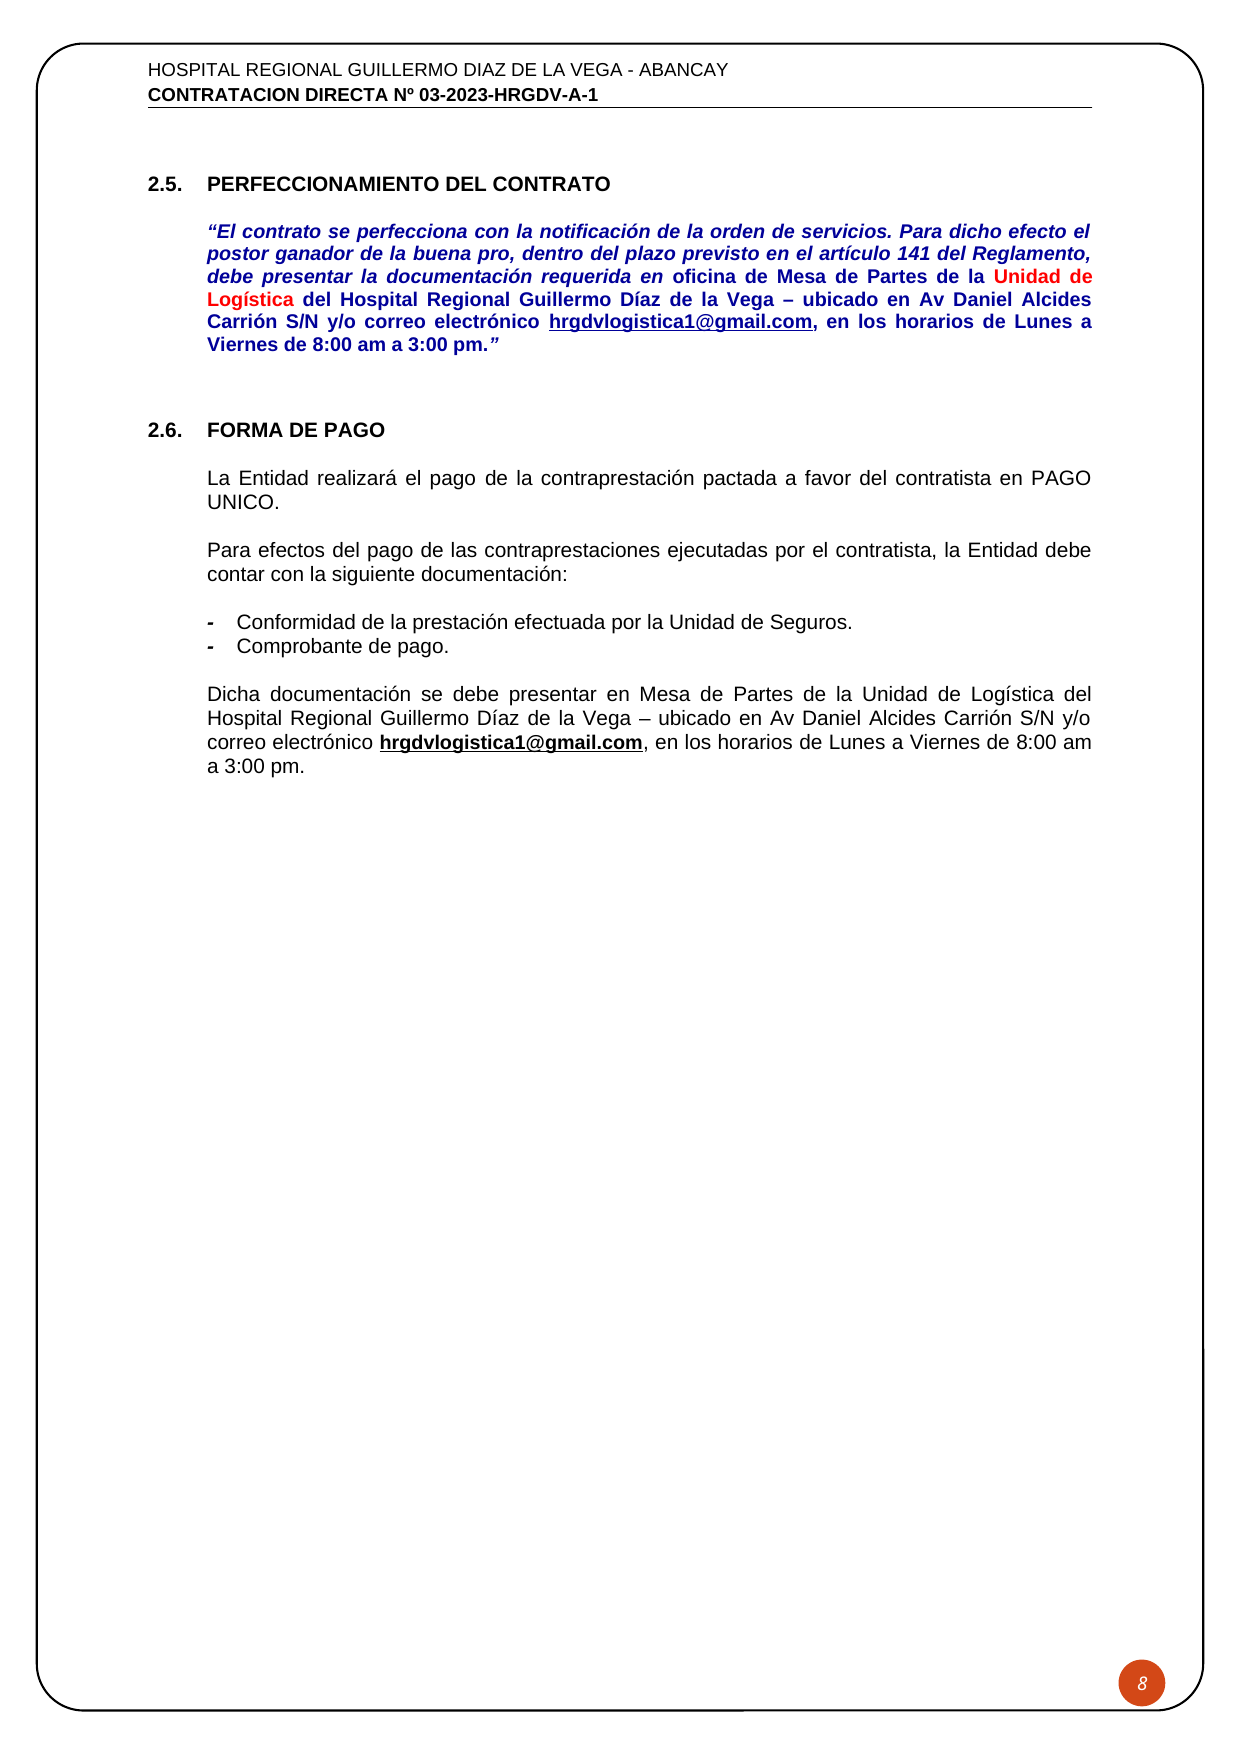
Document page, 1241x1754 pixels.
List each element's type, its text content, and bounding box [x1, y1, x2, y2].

list PERFECCIONAMIENTO DEL CONTRATO [148, 172, 1092, 196]
list Comprobante de pago. [207, 634, 1092, 658]
text La Entidad realizará el pago de la contraprestación pactada a favor del contratista en PAGO UNICO. [207, 466, 1092, 514]
list Conformidad de la prestación efectuada por la Unidad de Seguros. [207, 610, 1092, 634]
text Dicha documentación se debe presentar en Mesa de Partes de la Unidad de Logística del Hospital Regional Guillermo Díaz de la Vega – ubicado en Av Daniel Alcides Carrión S/N y/o correo electrónico hrgdvlogistica1@gmail.com, en los horarios de Lunes a Viernes de 8:00 am a 3:00 pm. [207, 682, 1092, 777]
list FORMA DE PAGO [148, 418, 1092, 442]
text Para efectos del pago de las contraprestaciones ejecutadas por el contratista, la Entidad debe contar con la siguiente documentación: [207, 538, 1092, 586]
list “El contrato se perfecciona con la notificación de la orden de servicios. Para dicho efecto el postor ganador de la buena pro, dentro del plazo previsto en el artículo 141 del Reglamento, debe presentar la documentación requerida en oficina de Mesa de Partes de la Unidad de Logística del Hospital Regional Guillermo Díaz de la Vega – ubicado en Av Daniel Alcides Carrión S/N y/o correo electrónico hrgdvlogistica1@gmail.com, en los horarios de Lunes a Viernes de 8:00 am a 3:00 pm.” [207, 219, 1092, 356]
